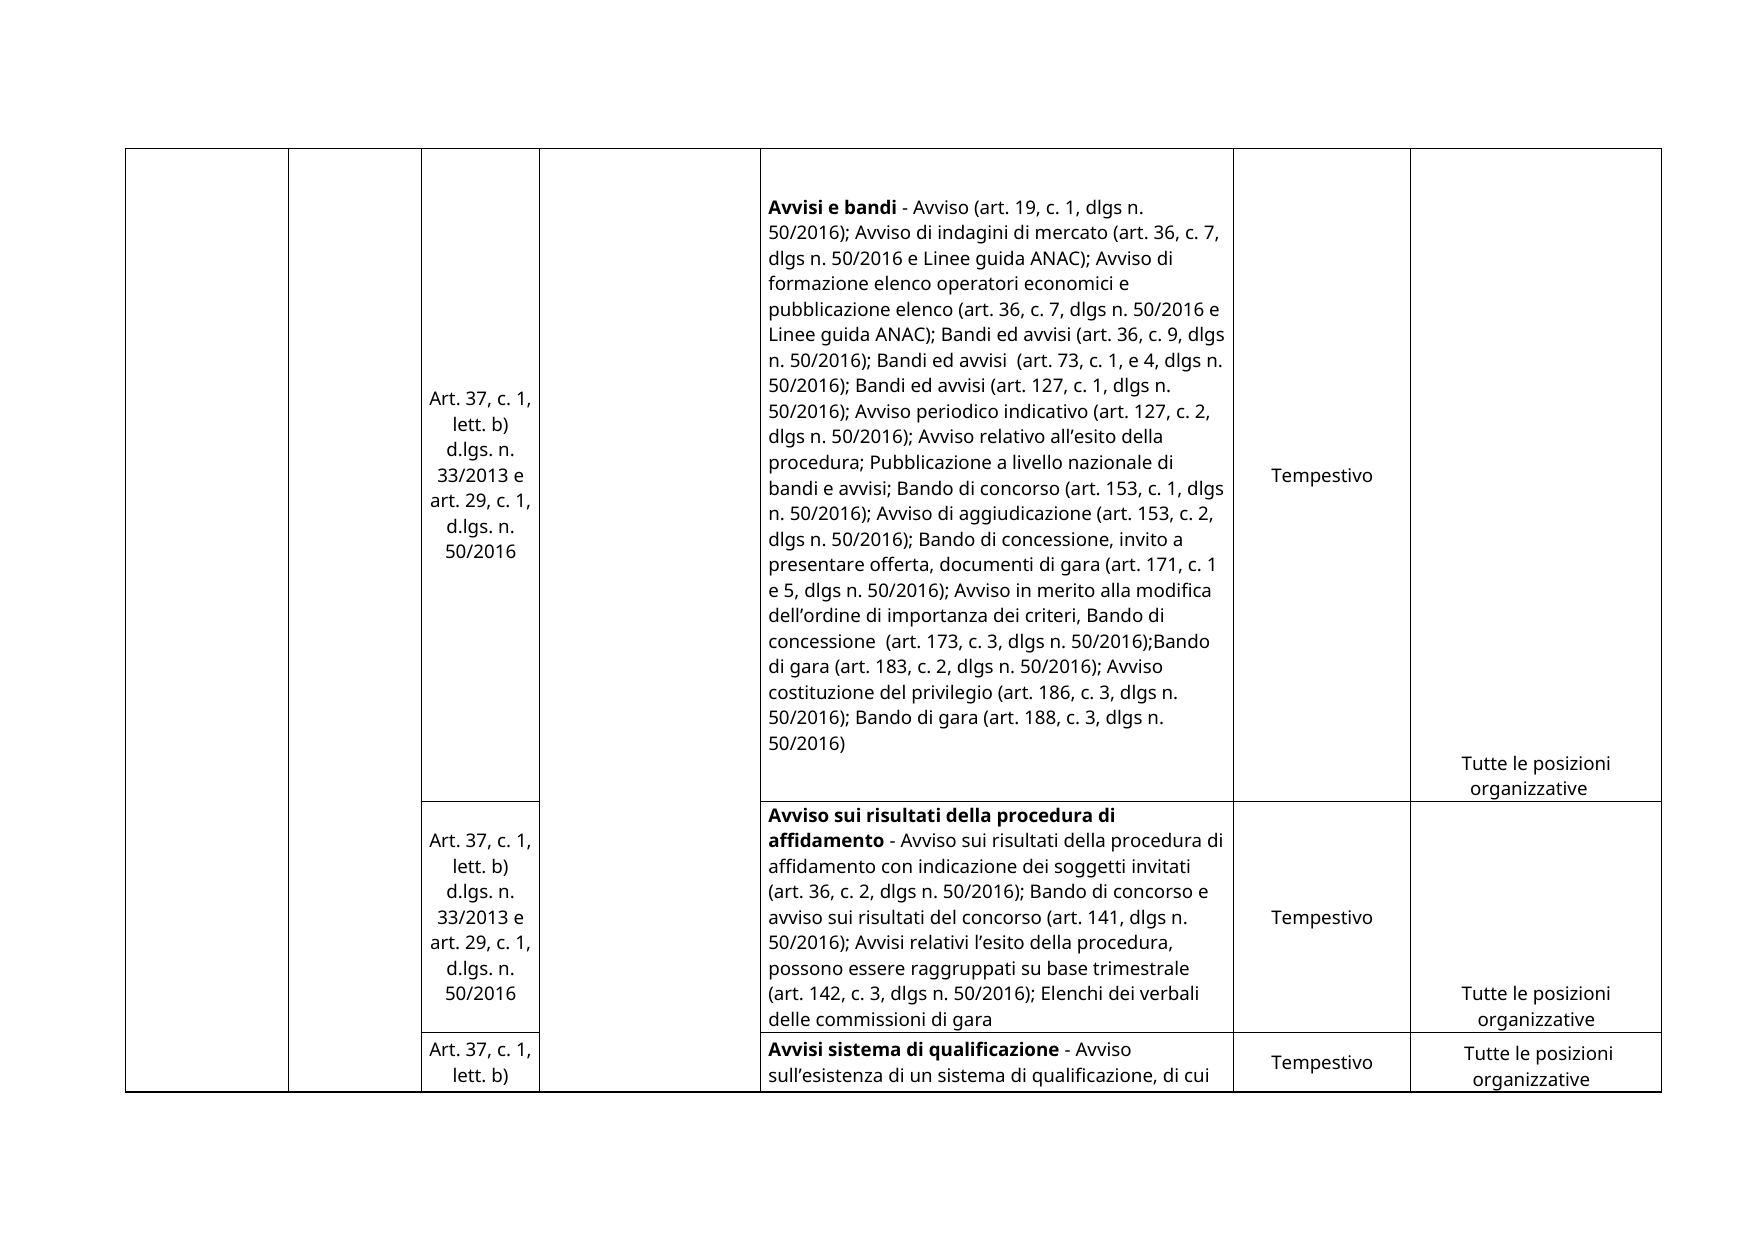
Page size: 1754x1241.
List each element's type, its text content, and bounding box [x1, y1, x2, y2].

table_cell Art. 37, c. 1, lett. b) d.lgs. n. 33/2013 e art. 29, c. 1, d.lgs. n. 50/2016 [422, 149, 539, 801]
table_cell Tutte le posizioni organizzative [1411, 149, 1661, 801]
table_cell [1411, 1033, 1661, 1091]
table_cell Tutte le posizioni organizzative [1411, 802, 1661, 1032]
table_cell Tempestivo [1234, 1033, 1410, 1091]
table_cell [422, 1033, 539, 1091]
table_cell Tempestivo [1234, 149, 1410, 801]
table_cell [761, 1033, 1233, 1091]
table_cell Tempestivo [1234, 802, 1410, 1032]
table_cell Art. 37, c. 1, lett. b) d.lgs. n. 33/2013 e art. 29, c. 1, d.lgs. n. 50/2016 [422, 802, 539, 1032]
table_cell Avvisi e bandi - Avviso (art. 19, c. 1, dlgs n. 50/2016); Avviso di indagini di mercato (art. 36, c. 7, dlgs n. 50/2016 e Linee guida ANAC); Avviso di formazione elenco operatori economici e pubblicazione elenco (art. 36, c. 7, dlgs n. 50/2016 e Linee guida ANAC); Bandi ed avvisi (art. 36, c. 9, dlgs n. 50/2016); Bandi ed avvisi (art. 73, c. 1, e 4, dlgs n. 50/2016); Bandi ed avvisi (art. 127, c. 1, dlgs n. 50/2016); Avviso periodico indicativo (art. 127, c. 2, dlgs n. 50/2016); Avviso relativo all’esito della procedura; Pubblicazione a livello nazionale di bandi e avvisi; Bando di concorso (art. 153, c. 1, dlgs n. 50/2016); Avviso di aggiudicazione (art. 153, c. 2, dlgs n. 50/2016); Bando di concessione, invito a presentare offerta, documenti di gara (art. 171, c. 1 e 5, dlgs n. 50/2016); Avviso in merito alla modifica dell’ordine di importanza dei criteri, Bando di concessione (art. 173, c. 3, dlgs n. 50/2016);Bando di gara (art. 183, c. 2, dlgs n. 50/2016); Avviso costituzione del privilegio (art. 186, c. 3, dlgs n. 50/2016); Bando di gara (art. 188, c. 3, dlgs n. 50/2016) [761, 149, 1233, 801]
table_cell Avviso sui risultati della procedura di affidamento - Avviso sui risultati della procedura di affidamento con indicazione dei soggetti invitati (art. 36, c. 2, dlgs n. 50/2016); Bando di concorso e avviso sui risultati del concorso (art. 141, dlgs n. 50/2016); Avvisi relativi l’esito della procedura, possono essere raggruppati su base trimestrale (art. 142, c. 3, dlgs n. 50/2016); Elenchi dei verbali delle commissioni di gara [761, 802, 1233, 1032]
